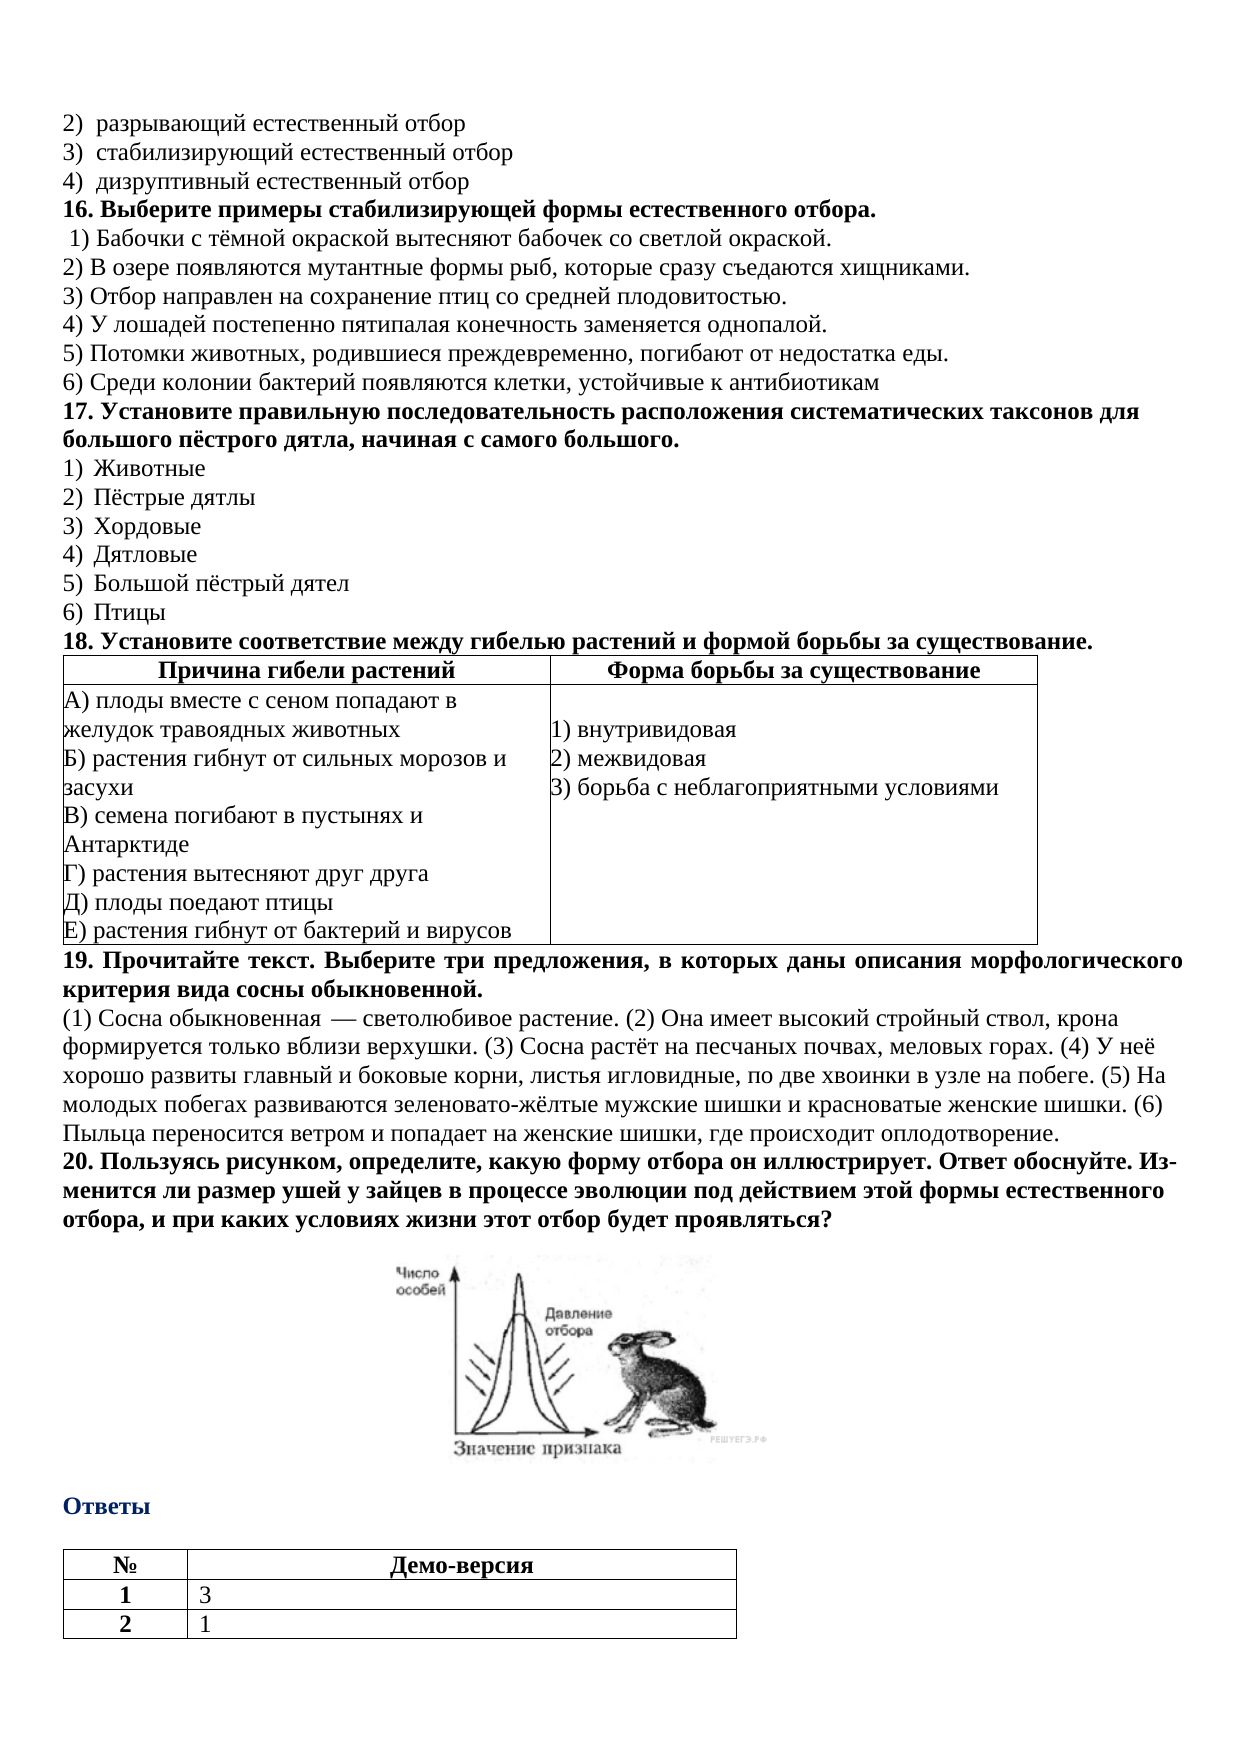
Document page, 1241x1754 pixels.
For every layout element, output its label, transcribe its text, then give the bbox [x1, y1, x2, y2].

text Ответы [62, 1491, 1184, 1520]
text 3) стабилизирующий естественный отбор [62, 137, 1184, 166]
text 16. Вы­бе­ри­те при­ме­ры ста­би­ли­зи­ру­ю­щей формы есте­ствен­но­го от­бо­ра. [62, 194, 1184, 223]
table_cell 1 [64, 1580, 187, 1608]
picture [342, 1237, 772, 1474]
text 3) Хордовые [62, 511, 1184, 539]
text 1) Ба­боч­ки с тёмной окрас­кой вы­тес­ня­ют ба­бо­чек со свет­лой окрас­кой. [62, 223, 1184, 252]
text 1) Животные [62, 453, 1184, 482]
text 20. Поль­зу­ясь ри­сун­ком, опре­де­ли­те, какую форму от­бо­ра он ил­лю­стри­ру­ет. Ответ обос­нуй­те. Из­ме­нит­ся ли раз­мер ушей у зай­цев в про­цес­се эво­лю­ции под дей­стви­ем этой формы есте­ствен­но­го от­бо­ра, и при каких усло­ви­ях жизни этот отбор будет про­яв­лять­ся? [62, 1146, 1184, 1233]
text 6) Среди ко­ло­нии бак­те­рий по­яв­ля­ют­ся клет­ки, устой­чи­вые к ан­ти­био­ти­кам [62, 367, 1184, 396]
text 5) Большой пёстрый дятел [62, 568, 1184, 597]
text 2) Пёстрые дятлы [62, 482, 1184, 511]
text 4) У ло­ша­дей по­сте­пен­но пя­ти­па­лая ко­неч­ность за­ме­ня­ет­ся од­но­па­лой. [62, 309, 1184, 338]
text 3) Отбор на­прав­лен на со­хра­не­ние птиц со сред­ней пло­до­ви­то­стью. [62, 281, 1184, 309]
table_cell 2 [64, 1610, 187, 1638]
text 17. Установите правильную последовательность расположения систематических таксонов для большого пёстрого дятла, начиная с самого большого. [62, 396, 1184, 453]
text 2) разрывающий естественный отбор [62, 108, 1184, 137]
table_header Причина гибели растений [64, 656, 550, 684]
table_cell 3 [188, 1580, 736, 1608]
table_cell 1 [188, 1610, 736, 1638]
table_header № [64, 1550, 187, 1579]
text 18. Установите соответствие между гибелью растений и формой борьбы за существование. [62, 626, 1184, 654]
text 4) дизруптивный естественный отбор [62, 166, 1184, 194]
text (1) Сосна обыкновенная — светолюбивое растение. (2) Она имеет высокий стройный ствол, крона формируется только вблизи верхушки. (3) Сосна растёт на песчаных почвах, меловых горах. (4) У неё хорошо развиты главный и боковые корни, листья игловидные, по две хвоинки в узле на побеге. (5) На молодых побегах развиваются зеленовато-жёлтые мужские шишки и красноватые женские шишки. (6) Пыльца переносится ветром и попадает на женские шишки, где происходит оплодотворение. [62, 1003, 1184, 1146]
table_cell 1) внутривидовая 2) межвидовая 3) борьба с неблагоприятными условиями [551, 685, 1037, 944]
text 19. Прочитайте текст. Выберите три предложения, в которых даны описания морфологического критерия вида сосны обыкновенной. [62, 945, 1184, 1003]
table_cell А) плоды вместе с сеном попадают в желудок травоядных животных Б) растения гибнут от сильных морозов и засухи В) семена погибают в пустынях и Антарктиде Г) растения вытесняют друг друга Д) плоды поедают птицы Е) растения гибнут от бактерий и вирусов [64, 685, 550, 944]
table_header Форма борьбы за существование [551, 656, 1037, 684]
table_header Демо-версия [188, 1550, 736, 1579]
text 2) В озере по­яв­ля­ют­ся му­тант­ные формы рыб, ко­то­рые сразу съе­да­ют­ся хищ­ни­ка­ми. [62, 252, 1184, 281]
text 4) Дятловые [62, 539, 1184, 568]
text 6) Птицы [62, 597, 1184, 626]
text 5) По­том­ки жи­вот­ных, ро­див­ши­е­ся преж­де­вре­мен­но, по­ги­ба­ют от не­до­стат­ка еды. [62, 338, 1184, 367]
